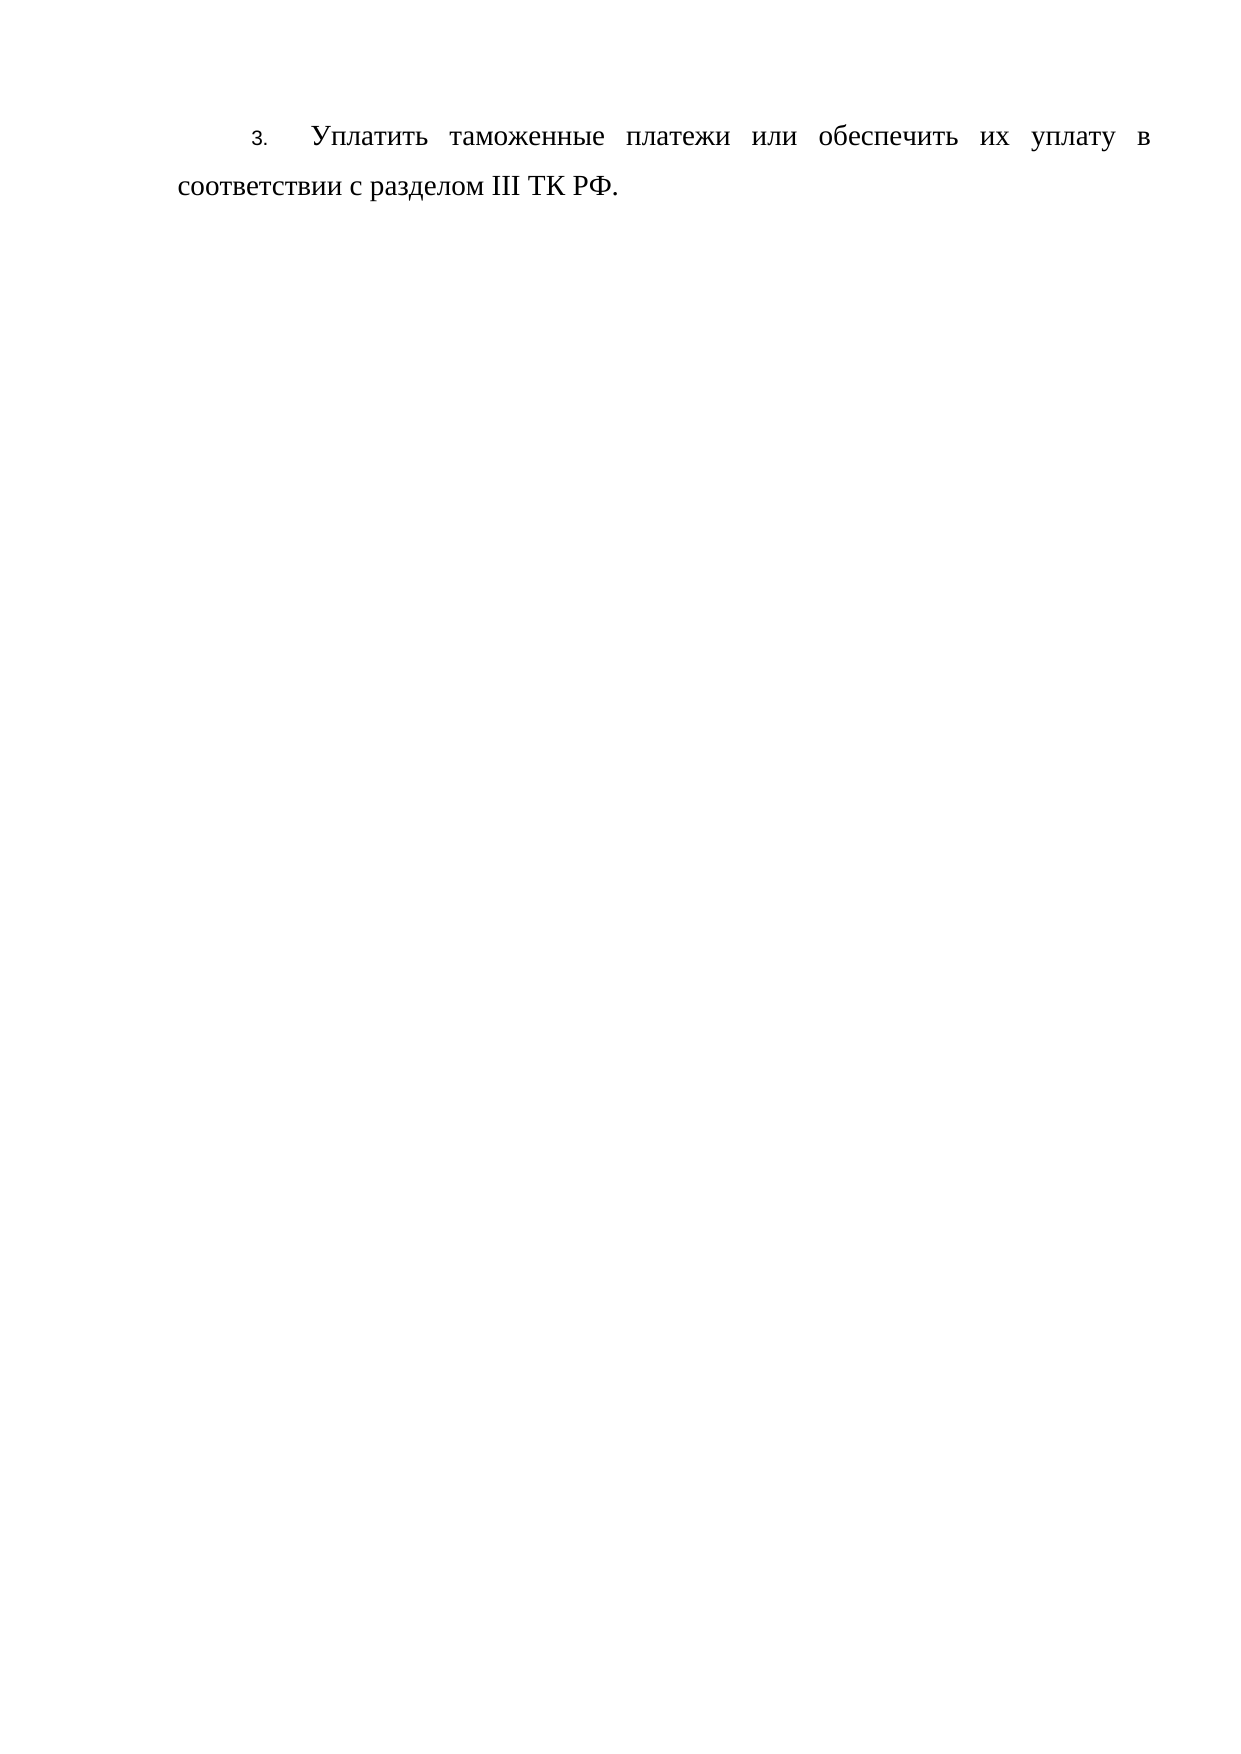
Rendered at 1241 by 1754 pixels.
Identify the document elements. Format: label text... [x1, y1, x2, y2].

list Уплатить таможенные платежи или обеспечить их уплату в соответствии с разделом III ТК РФ. [177, 118, 1152, 202]
